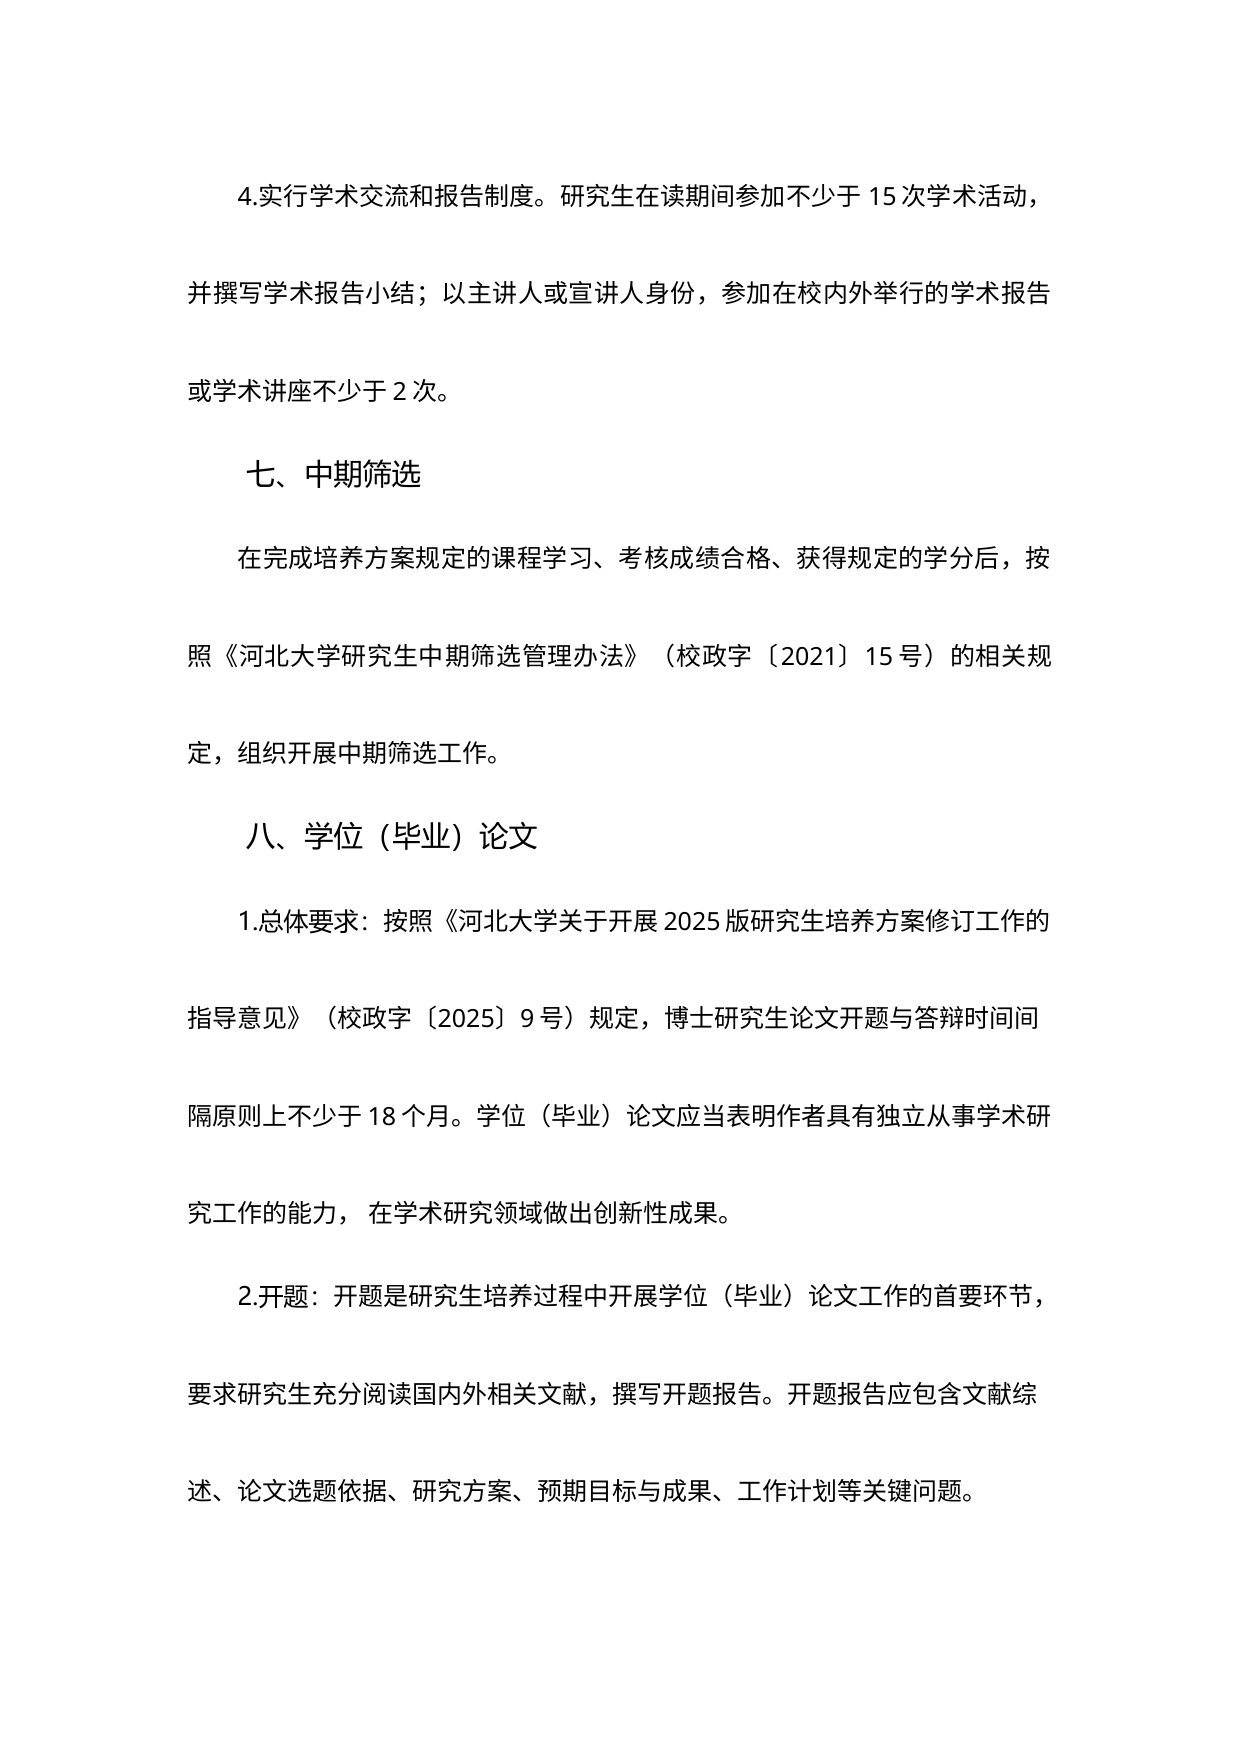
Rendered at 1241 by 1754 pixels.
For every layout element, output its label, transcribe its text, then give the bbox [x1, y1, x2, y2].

text 1.总体要求：按照《河北大学关于开展2025版研究生培养方案修订工作的指导意见》（校政字〔2025〕9号）规定，博士研究生论文开题与答辩时间间隔原则上不少于18个月。学位（毕业）论文应当表明作者具有独立从事学术研究工作的能力， 在学术研究领域做出创新性成果。 [187, 887, 1053, 1244]
text 2.开题：开题是研究生培养过程中开展学位（毕业）论文工作的首要环节，要求研究生充分阅读国内外相关文献，撰写开题报告。开题报告应包含文献综述、论文选题依据、研究方案、预期目标与成果、工作计划等关键问题。 [187, 1262, 1053, 1522]
text 在完成培养方案规定的课程学习、考核成绩合格、获得规定的学分后，按照《河北大学研究生中期筛选管理办法》（校政字〔2021〕15号）的相关规定，组织开展中期筛选工作。 [187, 524, 1053, 784]
text 八、学位（毕业）论文 [187, 802, 1053, 867]
text 七、中期筛选 [187, 440, 1053, 505]
text 4.实行学术交流和报告制度。研究生在读期间参加不少于15次学术活动，并撰写学术报告小结；以主讲人或宣讲人身份，参加在校内外举行的学术报告或学术讲座不少于2次。 [187, 162, 1053, 422]
